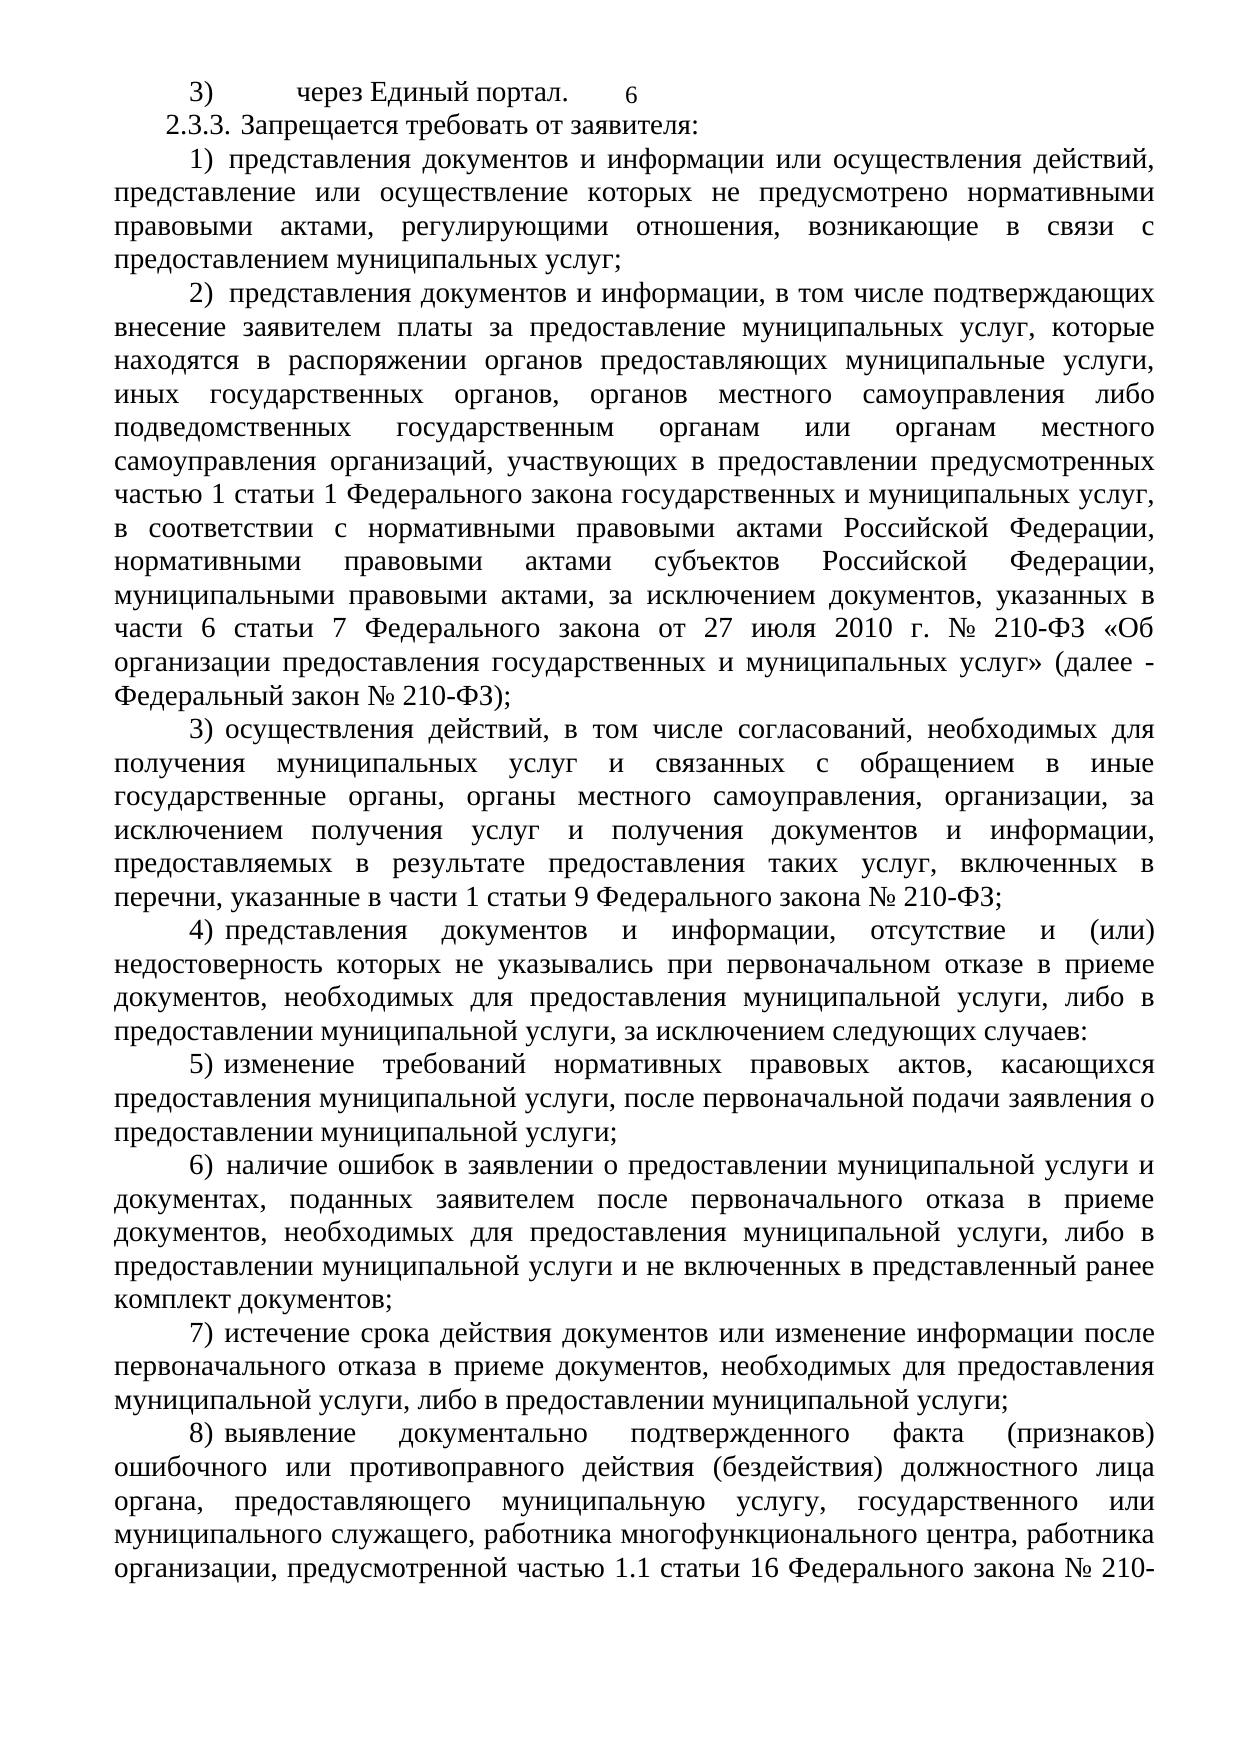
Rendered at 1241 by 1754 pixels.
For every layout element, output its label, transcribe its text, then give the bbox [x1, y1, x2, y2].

list наличие ошибок в заявлении о предоставлении муниципальной услуги и документах, поданных заявителем после первоначального отказа в приеме документов, необходимых для предоставления муниципальной услуги, либо в предоставлении муниципальной услуги и не включенных в представленный ранее комплект документов; [114, 1147, 1156, 1315]
list осуществления действий, в том числе согласований, необходимых для получения муниципальных услуг и связанных с обращением в иные государственные органы, органы местного самоуправления, организации, за исключением получения услуг и получения документов и информации, предоставляемых в результате предоставления таких услуг, включенных в перечни, указанные в части 1 статьи 9 Федерального закона № 210-ФЗ; [114, 711, 1156, 912]
list представления документов и информации, отсутствие и (или) недостоверность которых не указывались при первоначальном отказе в приеме документов, необходимых для предоставления муниципальной услуги, либо в предоставлении муниципальной услуги, за исключением следующих случаев: [114, 912, 1156, 1047]
list представления документов и информации, в том числе подтверждающих внесение заявителем платы за предоставление муниципальных услуг, которые находятся в распоряжении органов предоставляющих муниципальные услуги, иных государственных органов, органов местного самоуправления либо подведомственных государственным органам или органам местного самоуправления организаций, участвующих в предоставлении предусмотренных частью 1 статьи 1 Федерального закона государственных и муниципальных услуг, в соответствии с нормативными правовыми актами Российской Федерации, нормативными правовыми актами субъектов Российской Федерации, муниципальными правовыми актами, за исключением документов, указанных в части 6 статьи 7 Федерального закона от 27 июля 2010 г. № 210-ФЗ «Об организации предоставления государственных и муниципальных услуг» (далее - Федеральный закон № 210-ФЗ); [114, 275, 1156, 711]
list представления документов и информации или осуществления действий, представление или осуществление которых не предусмотрено нормативными правовыми актами, регулирующими отношения, возникающие в связи с предоставлением муниципальных услуг; [114, 141, 1156, 275]
list истечение срока действия документов или изменение информации после первоначального отказа в приеме документов, необходимых для предоставления муниципальной услуги, либо в предоставлении муниципальной услуги; [114, 1315, 1156, 1416]
list Запрещается требовать от заявителя: [165, 107, 1156, 141]
list изменение требований нормативных правовых актов, касающихся предоставления муниципальной услуги, после первоначальной подачи заявления о предоставлении муниципальной услуги; [114, 1047, 1156, 1147]
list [114, 1416, 1156, 1583]
list через Единый портал. [114, 74, 1156, 107]
